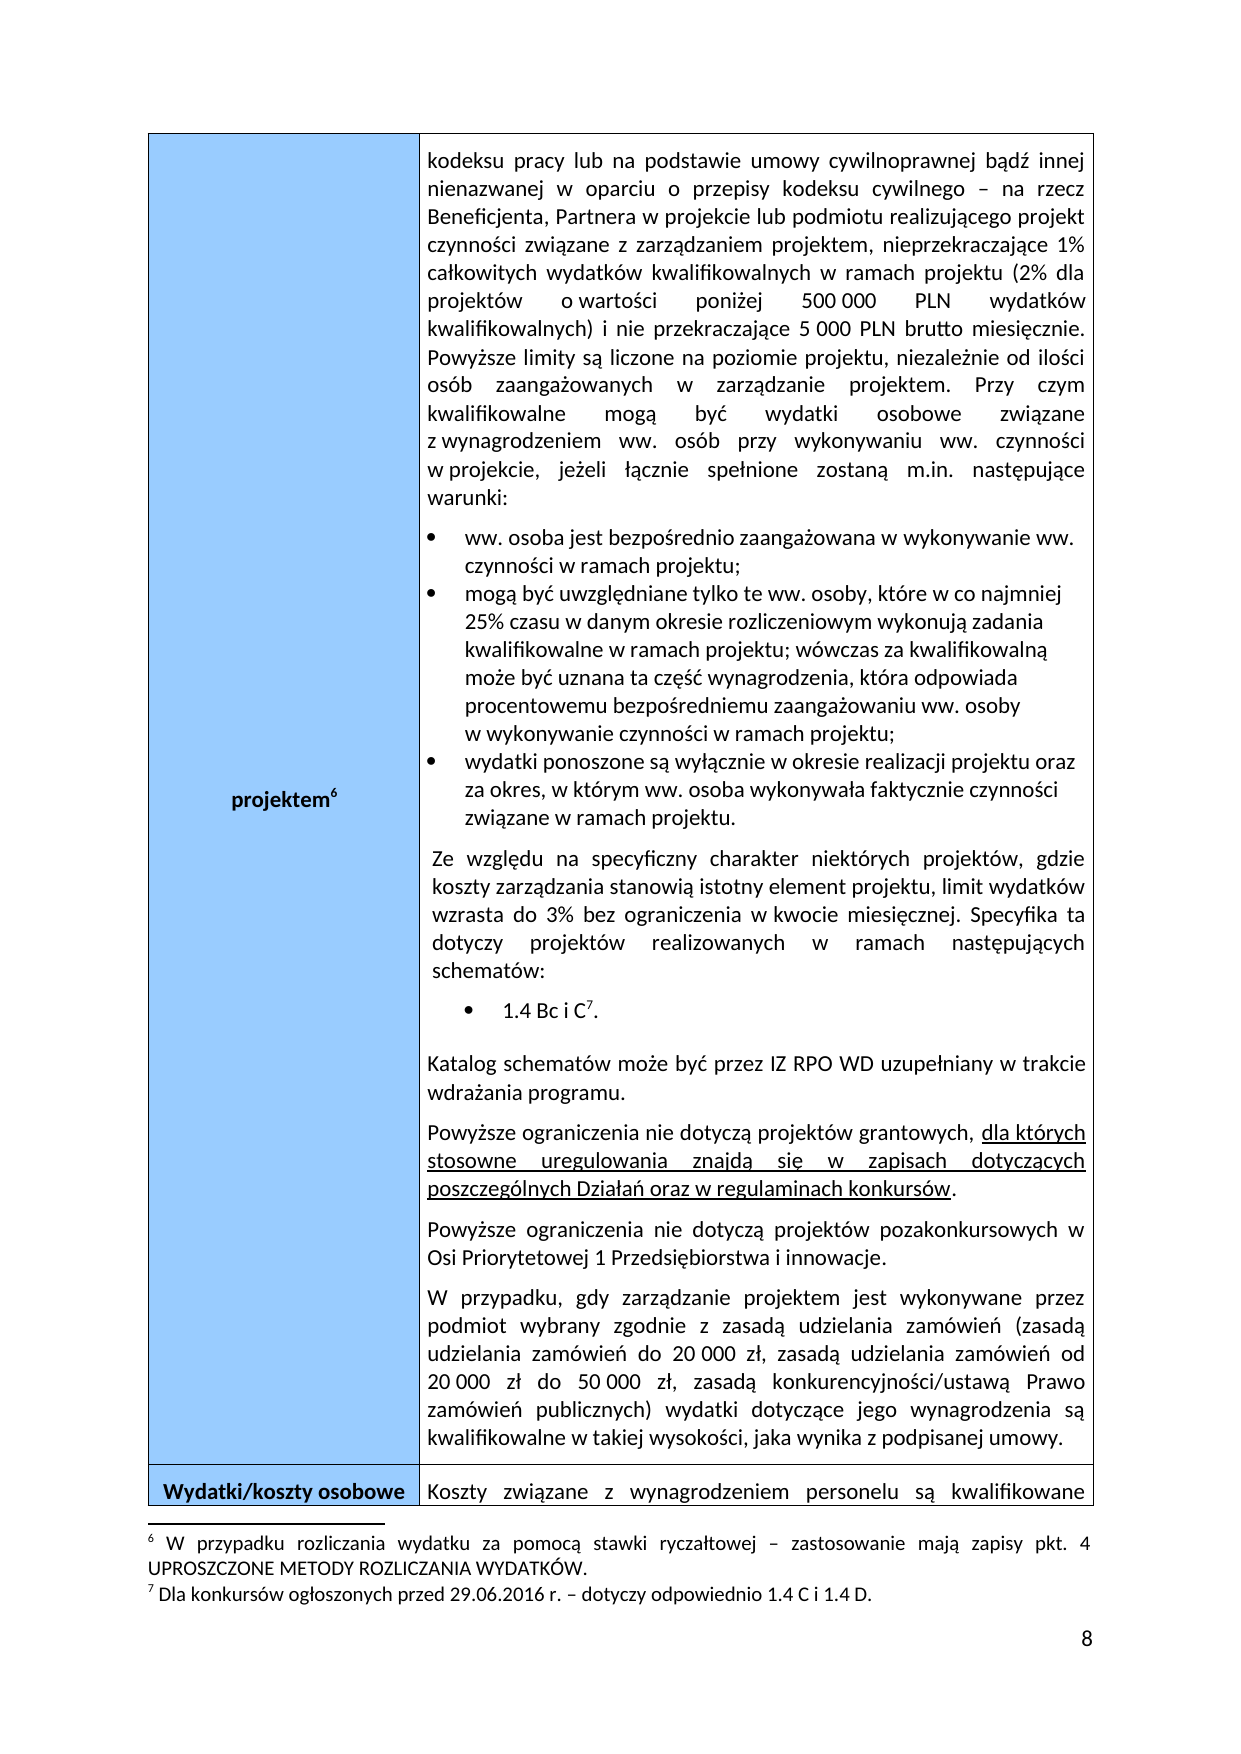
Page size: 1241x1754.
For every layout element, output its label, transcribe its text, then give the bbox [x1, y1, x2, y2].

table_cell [149, 134, 419, 1464]
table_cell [149, 1465, 419, 1505]
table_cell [420, 1465, 1093, 1505]
